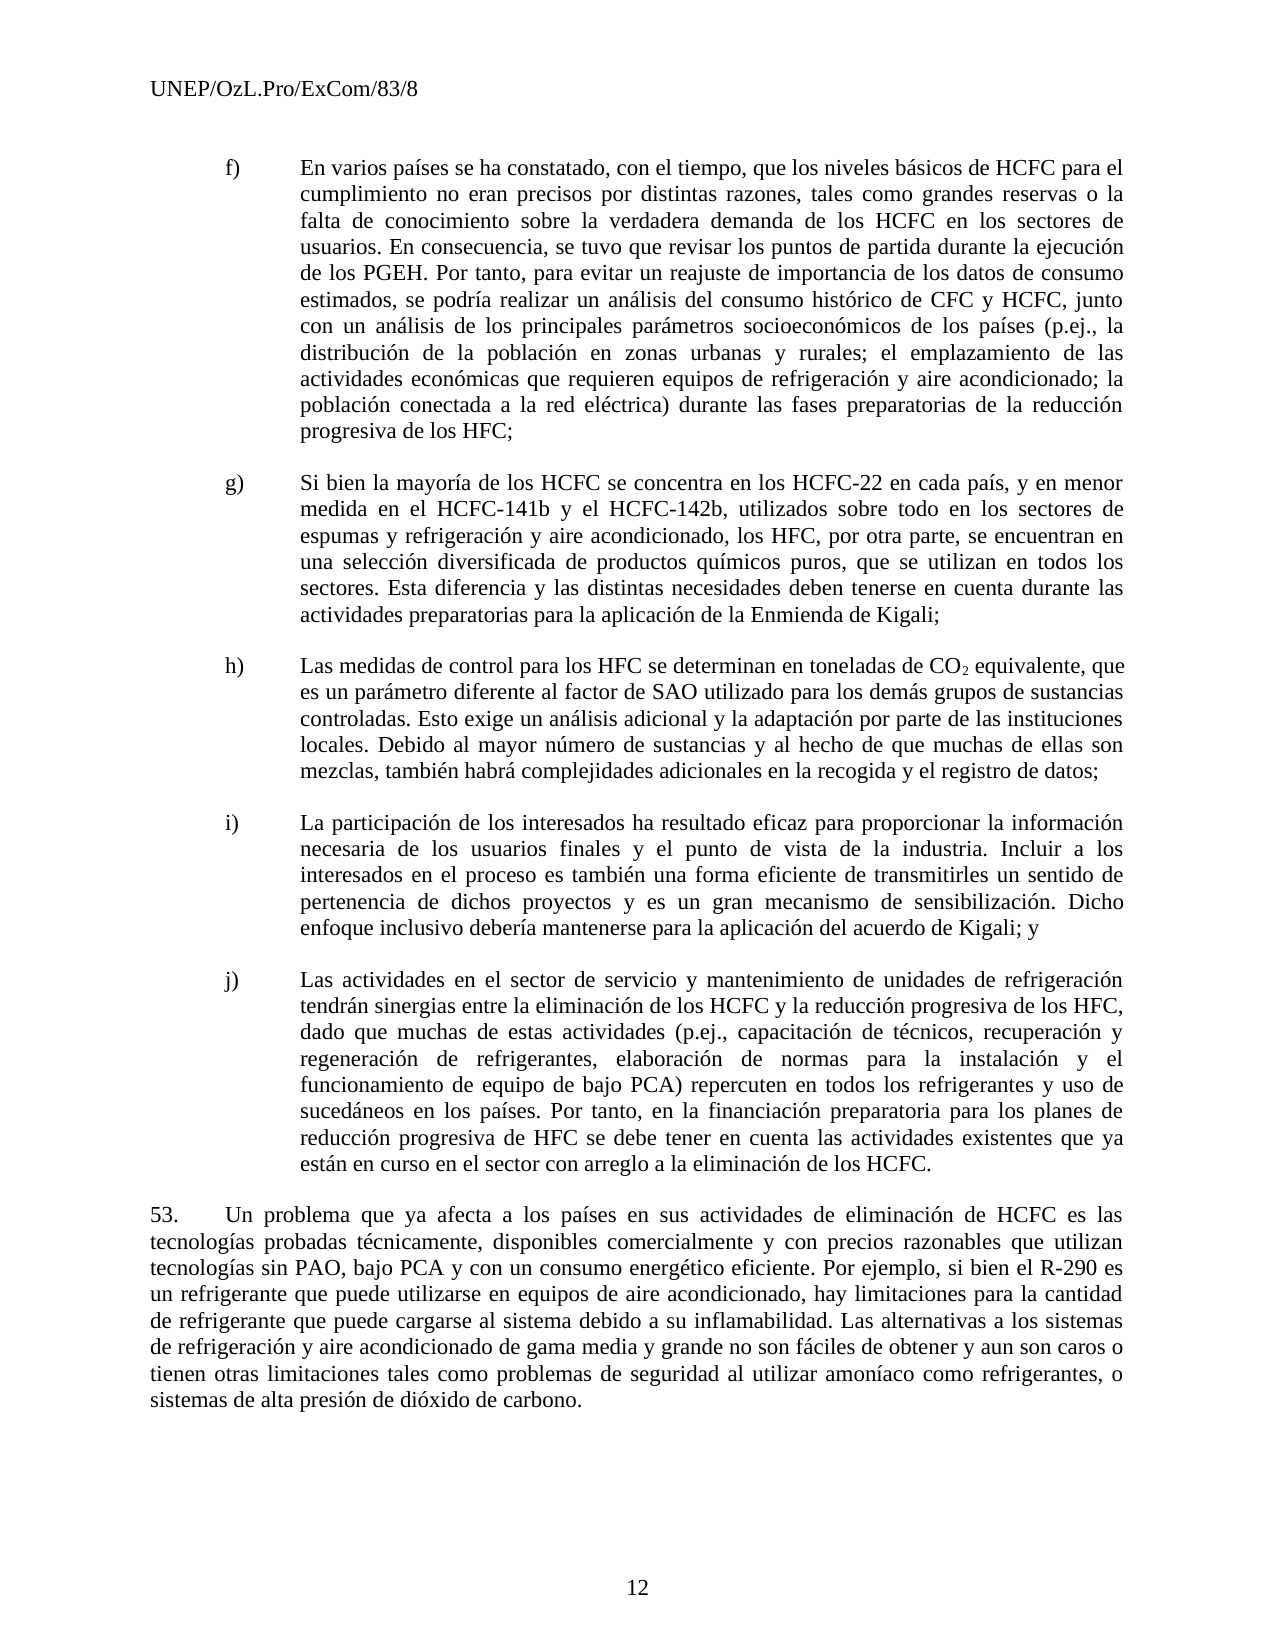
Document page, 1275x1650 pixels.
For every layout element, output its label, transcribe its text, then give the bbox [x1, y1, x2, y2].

subtitle La participación de los interesados ha resultado eficaz para proporcionar la información necesaria de los usuarios finales y el punto de vista de la industria. Incluir a los interesados en el proceso es también una forma eficiente de transmitirles un sentido de pertenencia de dichos proyectos y es un gran mecanismo de sensibilización. Dicho enfoque inclusivo debería mantenerse para la aplicación del acuerdo de Kigali; y [225, 809, 1125, 941]
subtitle Las medidas de control para los HFC se determinan en toneladas de CO2 equivalente, que es un parámetro diferente al factor de SAO utilizado para los demás grupos de sustancias controladas. Esto exige un análisis adicional y la adaptación por parte de las instituciones locales. Debido al mayor número de sustancias y al hecho de que muchas de ellas son mezclas, también habrá complejidades adicionales en la recogida y el registro de datos; [225, 652, 1125, 784]
subtitle En varios países se ha constatado, con el tiempo, que los niveles básicos de HCFC para el cumplimiento no eran precisos por distintas razones, tales como grandes reservas o la falta de conocimiento sobre la verdadera demanda de los HCFC en los sectores de usuarios. En consecuencia, se tuvo que revisar los puntos de partida durante la ejecución de los PGEH. Por tanto, para evitar un reajuste de importancia de los datos de consumo estimados, se podría realizar un análisis del consumo histórico de CFC y HCFC, junto con un análisis de los principales parámetros socioeconómicos de los países (p.ej., la distribución de la población en zonas urbanas y rurales; el emplazamiento de las actividades económicas que requieren equipos de refrigeración y aire acondicionado; la población conectada a la red eléctrica) durante las fases preparatorias de la reducción progresiva de los HFC; [225, 154, 1125, 444]
subtitle Si bien la mayoría de los HCFC se concentra en los HCFC-22 en cada país, y en menor medida en el HCFC-141b y el HCFC-142b, utilizados sobre todo en los sectores de espumas y refrigeración y aire acondicionado, los HFC, por otra parte, se encuentran en una selección diversificada de productos químicos puros, que se utilizan en todos los sectores. Esta diferencia y las distintas necesidades deben tenerse en cuenta durante las actividades preparatorias para la aplicación de la Enmienda de Kigali; [225, 469, 1125, 627]
subtitle Las actividades en el sector de servicio y mantenimiento de unidades de refrigeración tendrán sinergias entre la eliminación de los HCFC y la reducción progresiva de los HFC, dado que muchas de estas actividades (p.ej., capacitación de técnicos, recuperación y regeneración de refrigerantes, elaboración de normas para la instalación y el funcionamiento de equipo de bajo PCA) repercuten en todos los refrigerantes y uso de sucedáneos en los países. Por tanto, en la financiación preparatoria para los planes de reducción progresiva de HFC se debe tener en cuenta las actividades existentes que ya están en curso en el sector con arreglo a la eliminación de los HCFC. [225, 966, 1125, 1176]
subtitle Un problema que ya afecta a los países en sus actividades de eliminación de HCFC es las tecnologías probadas técnicamente, disponibles comercialmente y con precios razonables que utilizan tecnologías sin PAO, bajo PCA y con un consumo energético eficiente. Por ejemplo, si bien el R-290 es un refrigerante que puede utilizarse en equipos de aire acondicionado, hay limitaciones para la cantidad de refrigerante que puede cargarse al sistema debido a su inflamabilidad. Las alternativas a los sistemas de refrigeración y aire acondicionado de gama media y grande no son fáciles de obtener y aun son caros o tienen otras limitaciones tales como problemas de seguridad al utilizar amoníaco como refrigerantes, o sistemas de alta presión de dióxido de carbono. [150, 1201, 1125, 1412]
